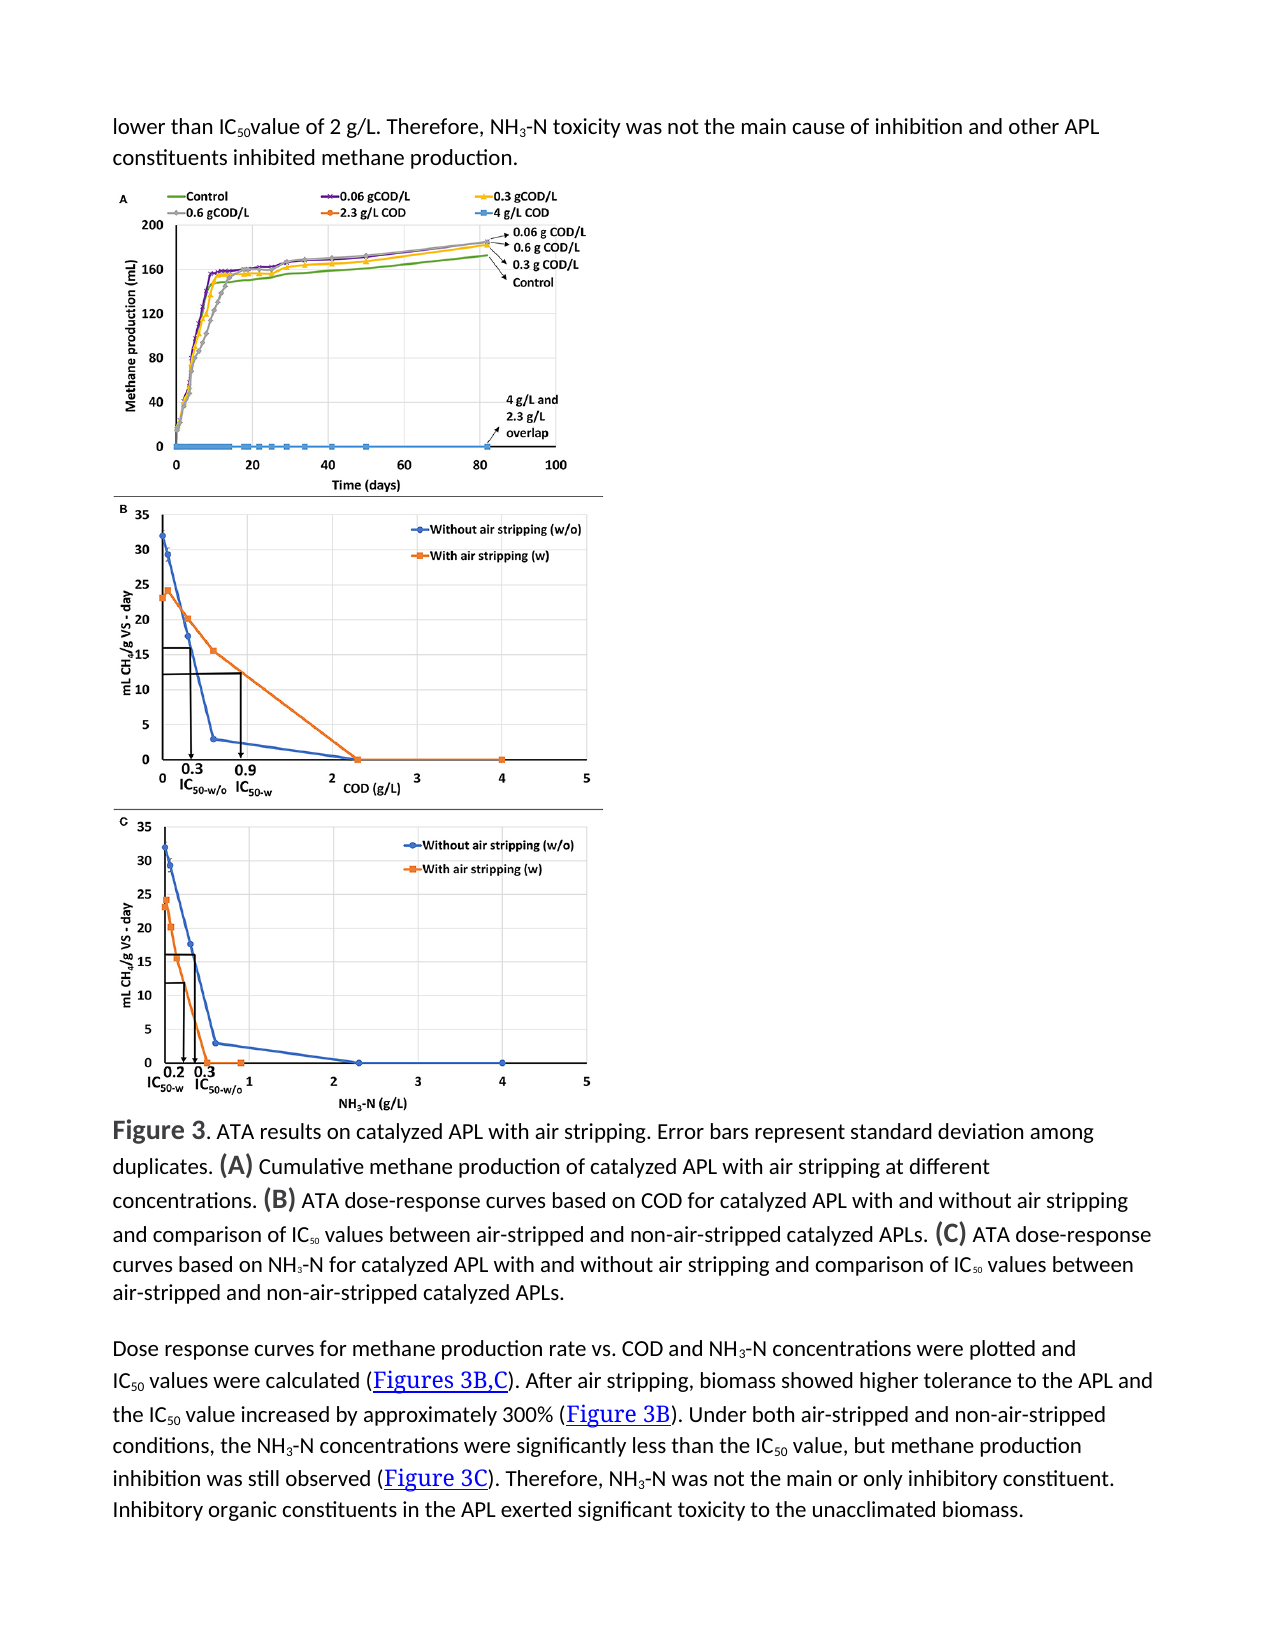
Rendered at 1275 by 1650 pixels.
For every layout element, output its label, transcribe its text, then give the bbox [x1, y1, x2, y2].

text Dose response curves for methane production rate vs. COD and NH3-N concentrations were plotted and IC50 values were calculated (Figures 3B,C). After air stripping, biomass showed higher tolerance to the APL and the IC50 value increased by approximately 300% (Figure 3B). Under both air-stripped and non-air-stripped conditions, the NH3-N concentrations were significantly less than the IC50 value, but methane production inhibition was still observed (Figure 3C). Therefore, NH3-N was not the main or only inhibitory constituent. Inhibitory organic constituents in the APL exerted significant toxicity to the unacclimated biomass. [112, 1334, 1162, 1523]
text Figure 3. ATA results on catalyzed APL with air stripping. Error bars represent standard deviation among duplicates. (A) Cumulative methane production of catalyzed APL with air stripping at different concentrations. (B) ATA dose-response curves based on COD for catalyzed APL with and without air stripping and comparison of IC50 values between air-stripped and non-air-stripped catalyzed APLs. (C) ATA dose-response curves based on NH3-N for catalyzed APL with and without air stripping and comparison of IC50 values between air-stripped and non-air-stripped catalyzed APLs. [112, 1112, 1162, 1306]
picture [112, 189, 604, 1113]
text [112, 112, 1162, 171]
